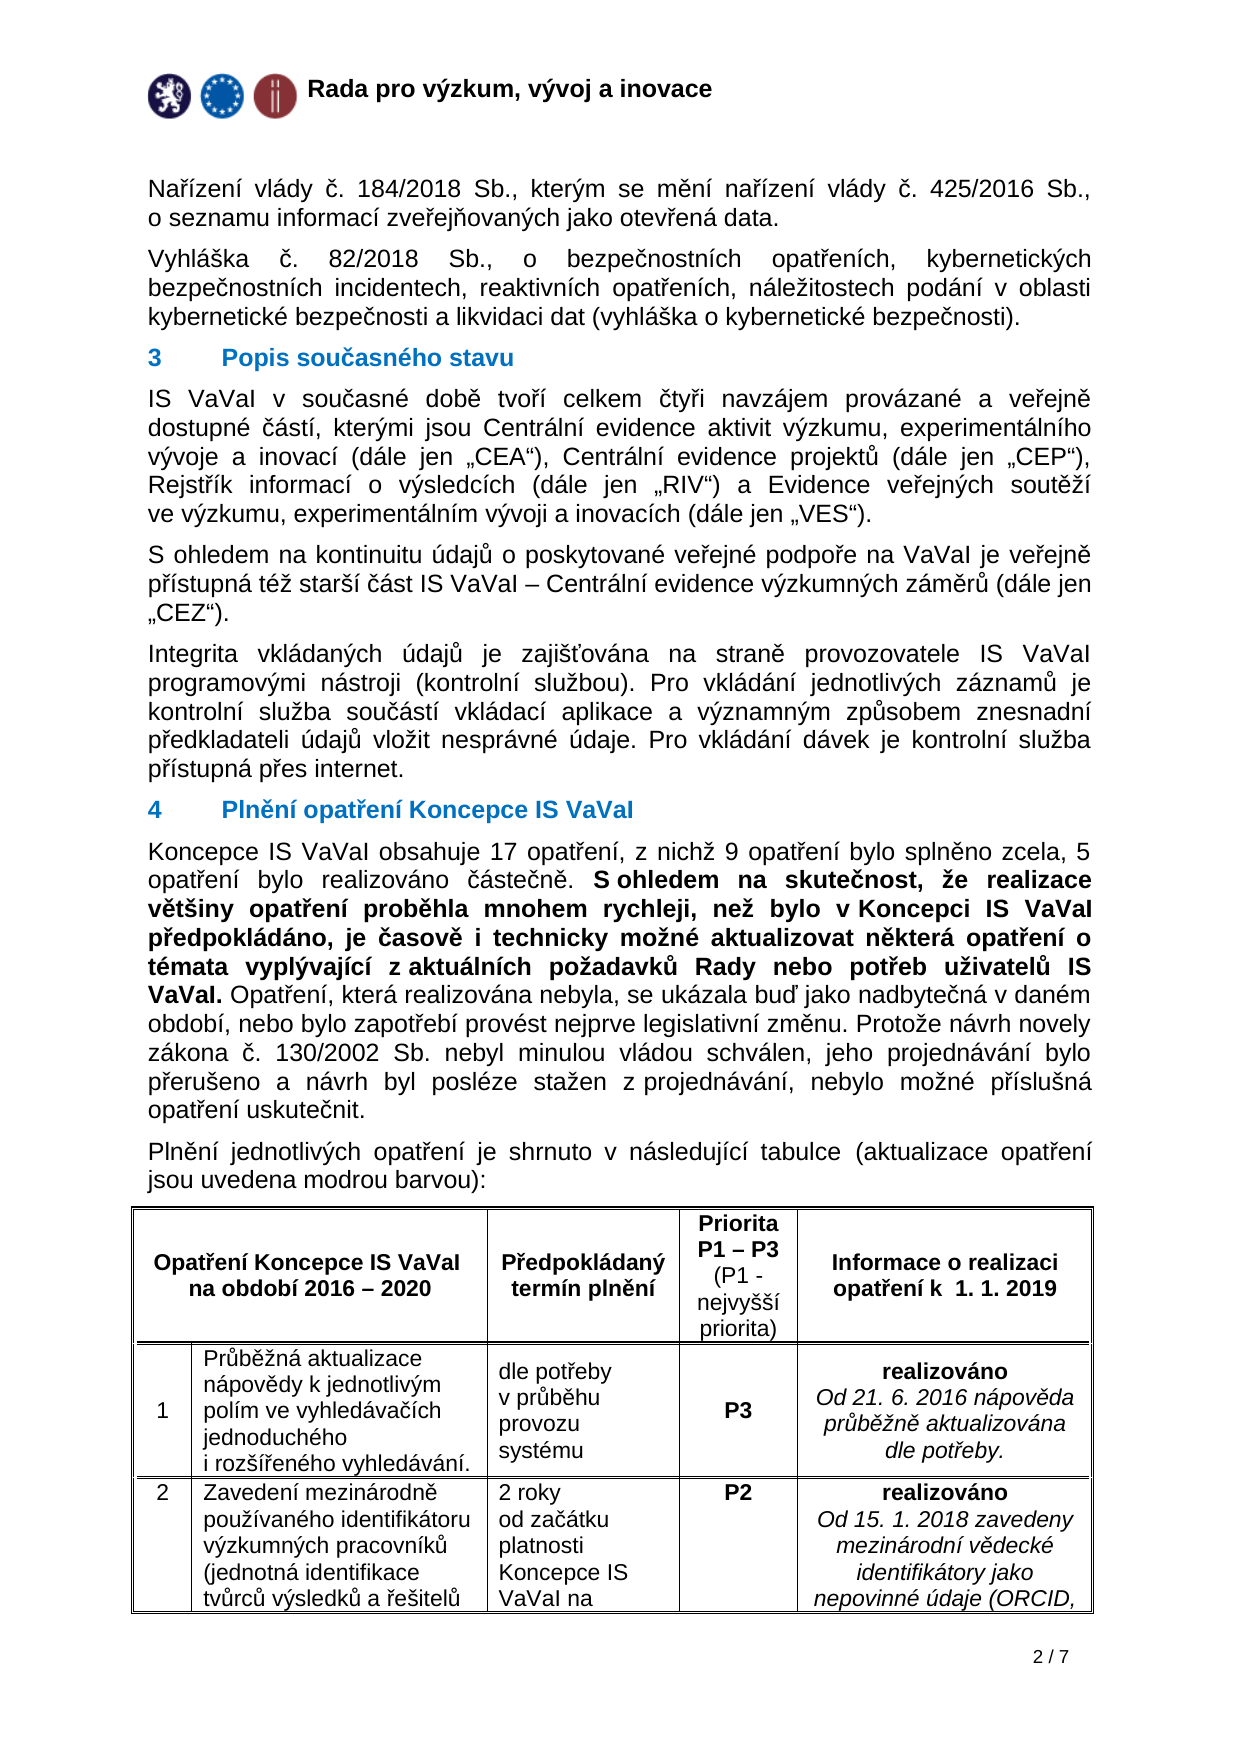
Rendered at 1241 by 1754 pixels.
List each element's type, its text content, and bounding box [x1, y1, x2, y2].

text Vyhláška č. 82/2018 Sb., o bezpečnostních opatřeních, kybernetických bezpečnostních incidentech, reaktivních opatřeních, náležitostech podání v oblasti kybernetické bezpečnosti a likvidaci dat (vyhláška o kybernetické bezpečnosti). [148, 244, 1093, 330]
table_header Informace o realizaci opatření k 1. 1. 2019 [798, 1210, 1091, 1341]
text IS VaVaI v současné době tvoří celkem čtyři navzájem provázané a veřejně dostupné částí, kterými jsou Centrální evidence aktivit výzkumu, experimentálního vývoje a inovací (dále jen „CEA“), Centrální evidence projektů (dále jen „CEP“), Rejstřík informací o výsledcích (dále jen „RIV“) a Evidence veřejných soutěží ve výzkumu, experimentálním vývoji a inovacích (dále jen „VES“). [148, 384, 1093, 528]
table_cell P3 [680, 1345, 797, 1476]
text Koncepce IS VaVaI obsahuje 17 opatření, z nichž 9 opatření bylo splněno zcela, 5 opatření bylo realizováno částečně. S ohledem na skutečnost, že realizace většiny opatření proběhla mnohem rychleji, než bylo v Koncepci IS VaVaI předpokládáno, je časově i technicky možné aktualizovat některá opatření o témata vyplývající z aktuálních požadavků Rady nebo potřeb uživatelů IS VaVaI. Opatření, která realizována nebyla, se ukázala buď jako nadbytečná v daném období, nebo bylo zapotřebí provést nejprve legislativní změnu. Protože návrh novely zákona č. 130/2002 Sb. nebyl minulou vládou schválen, jeho projednávání bylo přerušeno a návrh byl posléze stažen z projednávání, nebylo možné příslušná opatření uskutečnit. [148, 836, 1093, 1124]
table_cell 1 [134, 1341, 191, 1476]
text 4 Plnění opatření Koncepce IS VaVaI [148, 795, 1093, 824]
table_cell realizováno Od 15. 1. 2018 zavedeny mezinárodní vědecké identifikátory jako nepovinné údaje (ORCID, Researcher ID a Scopus ID). [798, 1476, 1093, 1611]
table_header Opatření Koncepce IS VaVaI na období 2016 – 2020 [134, 1210, 487, 1341]
text Nařízení vlády č. 184/2018 Sb., kterým se mění nařízení vlády č. 425/2016 Sb., o seznamu informací zveřejňovaných jako otevřená data. [148, 174, 1093, 231]
table_cell 2 [133, 1476, 191, 1611]
text Plnění jednotlivých opatření je shrnuto v následující tabulce (aktualizace opatření jsou uvedena modrou barvou): [148, 1136, 1093, 1194]
table_header Předpokládaný termín plnění [488, 1210, 679, 1341]
picture [147, 73, 298, 120]
table_cell dle potřeby v průběhu provozu systému [488, 1345, 679, 1476]
table_cell 2 roky od začátku platnosti Koncepce IS VaVaI na období 2016 až 2020 [488, 1479, 679, 1611]
text Integrita vkládaných údajů je zajišťována na straně provozovatele IS VaVaI programovými nástroji (kontrolní službou). Pro vkládání jednotlivých záznamů je kontrolní služba součástí vkládací aplikace a významným způsobem znesnadní předkladateli údajů vložit nesprávné údaje. Pro vkládání dávek je kontrolní služba přístupná přes internet. [148, 639, 1093, 783]
table_cell realizováno Od 21. 6. 2016 nápověda průběžně aktualizována dle potřeby. [798, 1341, 1091, 1476]
table_cell Průběžná aktualizace nápovědy k jednotlivým polím ve vyhledávačích jednoduchého i rozšířeného vyhledávání. [192, 1345, 487, 1476]
table_cell P2 [680, 1479, 797, 1611]
text S ohledem na kontinuitu údajů o poskytované veřejné podpoře na VaVaI je veřejně přístupná též starší část IS VaVaI – Centrální evidence výzkumných záměrů (dále jen „CEZ“). [148, 540, 1093, 626]
table_header Priorita P1 – P3 (P1 - nejvyšší priorita) [680, 1210, 797, 1341]
text 3 Popis současného stavu [148, 343, 1093, 371]
